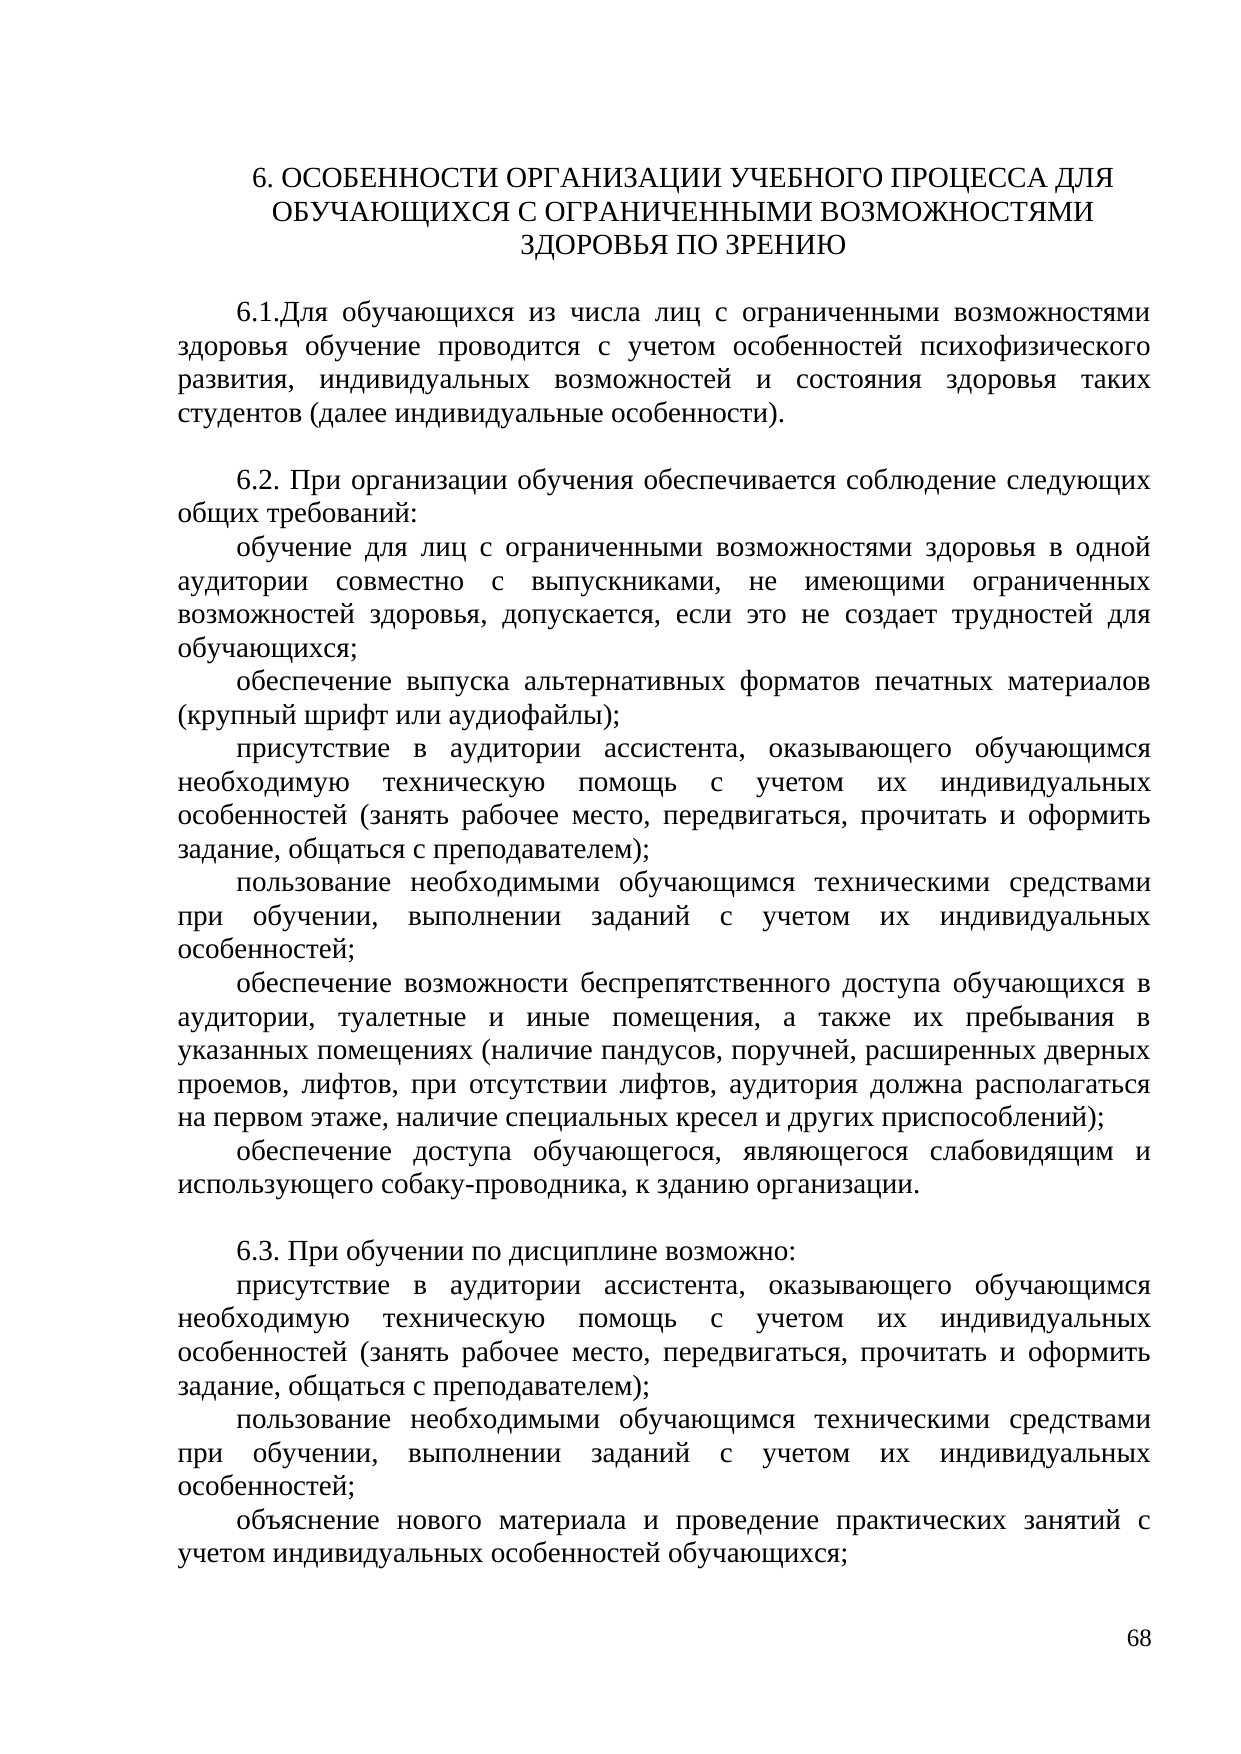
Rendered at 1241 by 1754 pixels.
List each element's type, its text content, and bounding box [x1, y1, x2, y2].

text обеспечение возможности беспрепятственного доступа обучающихся в аудитории, туалетные и иные помещения, а также их пребывания в указанных помещениях (наличие пандусов, поручней, расширенных дверных проемов, лифтов, при отсутствии лифтов, аудитория должна располагаться на первом этаже, наличие специальных кресел и других приспособлений); [177, 965, 1152, 1133]
text пользование необходимыми обучающимся техническими средствами при обучении, выполнении заданий с учетом их индивидуальных особенностей; [177, 864, 1152, 965]
text пользование необходимыми обучающимся техническими средствами при обучении, выполнении заданий с учетом их индивидуальных особенностей; [177, 1401, 1152, 1502]
text 6.1.Для обучающихся из числа лиц с ограниченными возможностями здоровья обучение проводится с учетом особенностей психофизического развития, индивидуальных возможностей и состояния здоровья таких студентов (далее индивидуальные особенности). [177, 294, 1152, 428]
text объяснение нового материала и проведение практических занятий с учетом индивидуальных особенностей обучающихся; [177, 1502, 1152, 1569]
text присутствие в аудитории ассистента, оказывающего обучающимся необходимую техническую помощь с учетом их индивидуальных особенностей (занять рабочее место, передвигаться, прочитать и оформить задание, общаться с преподавателем); [177, 1267, 1152, 1401]
text 6. ОСОБЕННОСТИ ОРГАНИЗАЦИИ УЧЕБНОГО ПРОЦЕССА ДЛЯ ОБУЧАЮЩИХСЯ С ОГРАНИЧЕННЫМИ ВОЗМОЖНОСТЯМИ ЗДОРОВЬЯ ПО ЗРЕНИЮ [215, 160, 1152, 261]
text обучение для лиц с ограниченными возможностями здоровья в одной аудитории совместно с выпускниками, не имеющими ограниченных возможностей здоровья, допускается, если это не создает трудностей для обучающихся; [177, 529, 1152, 663]
text присутствие в аудитории ассистента, оказывающего обучающимся необходимую техническую помощь с учетом их индивидуальных особенностей (занять рабочее место, передвигаться, прочитать и оформить задание, общаться с преподавателем); [177, 730, 1152, 864]
text 6.2. При организации обучения обеспечивается соблюдение следующих общих требований: [177, 462, 1152, 529]
text 6.3. При обучении по дисциплине возможно: [177, 1233, 1152, 1267]
text обеспечение выпуска альтернативных форматов печатных материалов (крупный шрифт или аудиофайлы); [177, 663, 1152, 730]
text обеспечение доступа обучающегося, являющегося слабовидящим и использующего собаку-проводника, к зданию организации. [177, 1133, 1152, 1200]
